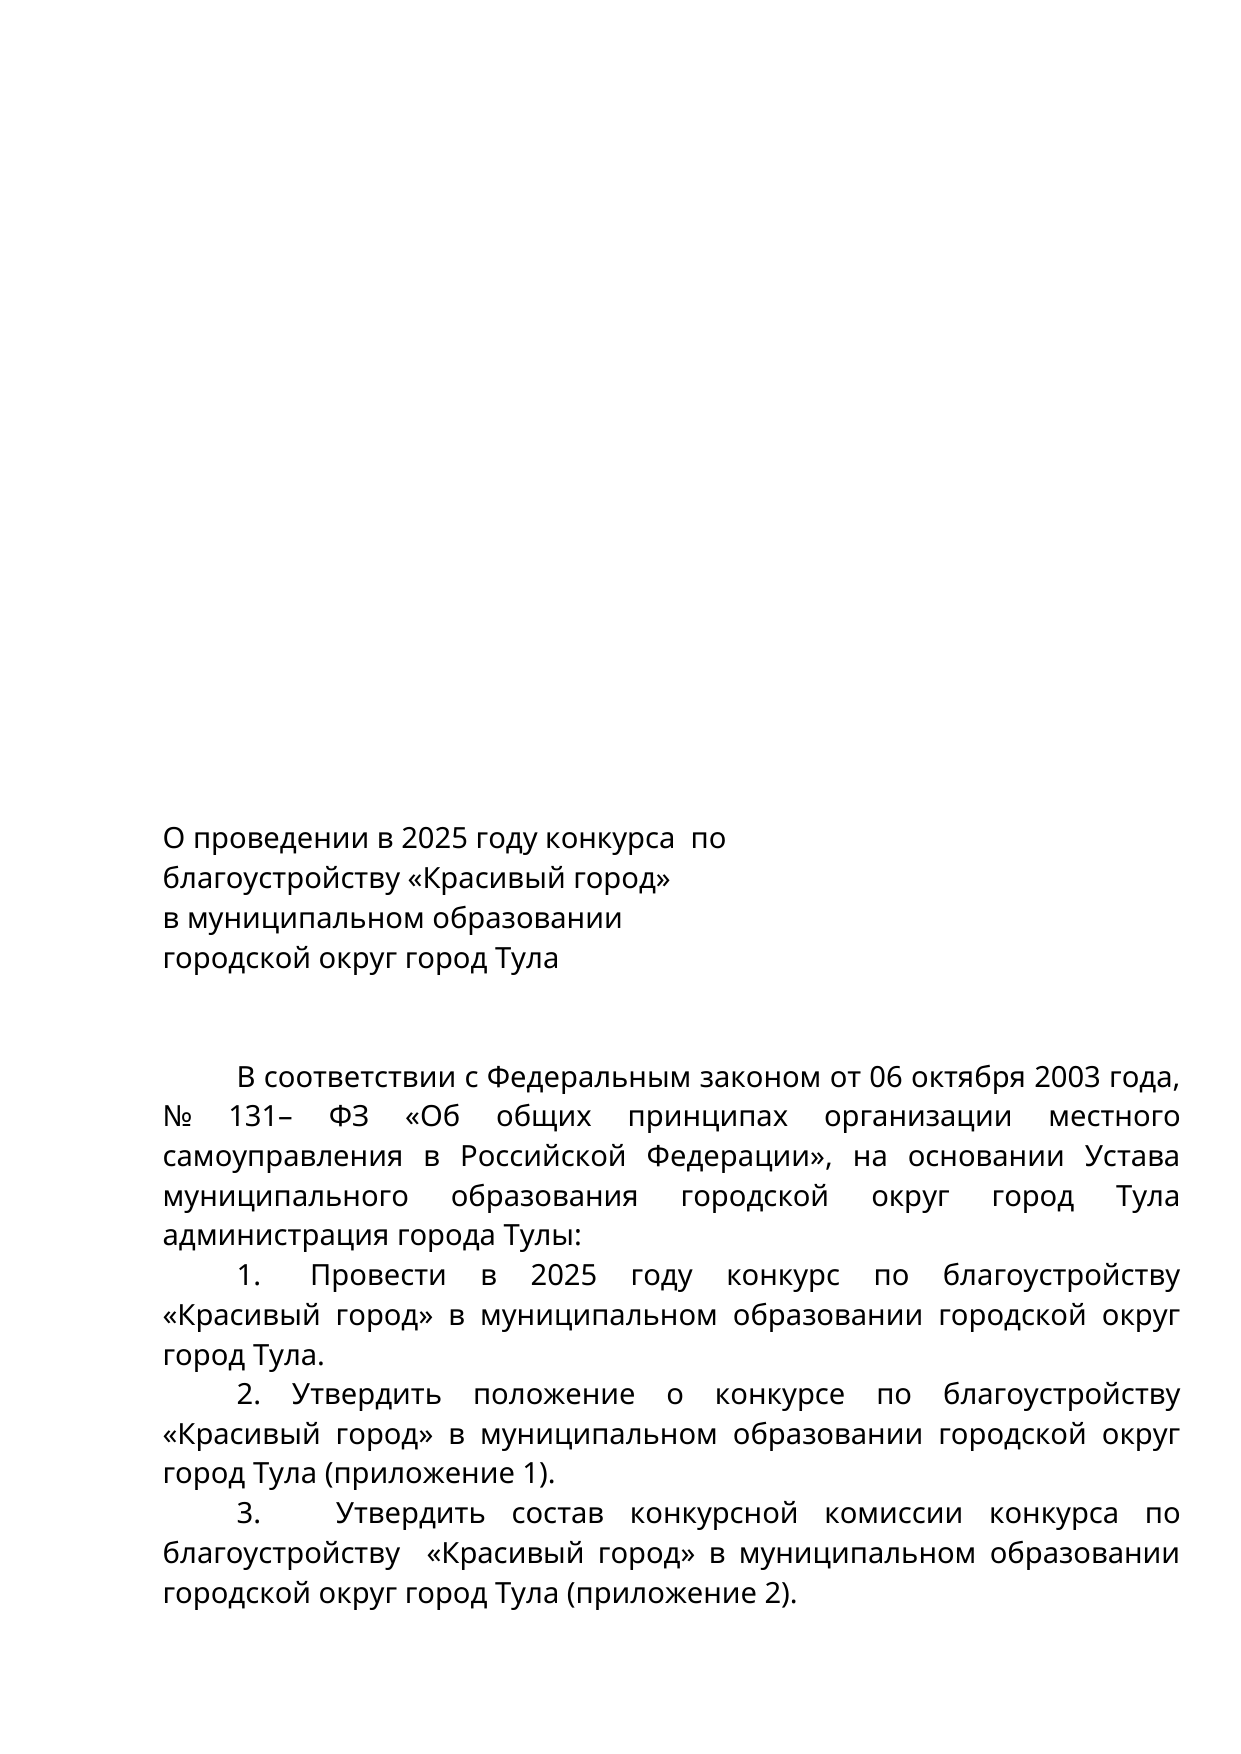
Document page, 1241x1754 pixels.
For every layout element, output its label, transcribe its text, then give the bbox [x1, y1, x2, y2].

text 3. Утвердить состав конкурсной комиссии конкурса по благоустройству «Красивый город» в муниципальном образовании городской округ город Тула (приложение 2). [162, 1492, 1181, 1612]
text городской округ город Тула [162, 937, 1181, 977]
text 1. Провести в 2025 году конкурс по благоустройству «Красивый город» в муниципальном образовании городской округ город Тула. [162, 1254, 1181, 1373]
text О проведении в 2025 году конкурса по [162, 818, 1181, 857]
text в муниципальном образовании [162, 897, 1181, 937]
text 2. Утвердить положение о конкурсе по благоустройству «Красивый город» в муниципальном образовании городской округ город Тула (приложение 1). [162, 1373, 1181, 1492]
text благоустройству «Красивый город» [162, 857, 1181, 897]
text В соответствии с Федеральным законом от 06 октября 2003 года, № 131– ФЗ «Об общих принципах организации местного самоуправления в Российской Федерации», на основании Устава муниципального образования городской округ город Тула администрация города Тулы: [162, 1056, 1181, 1254]
